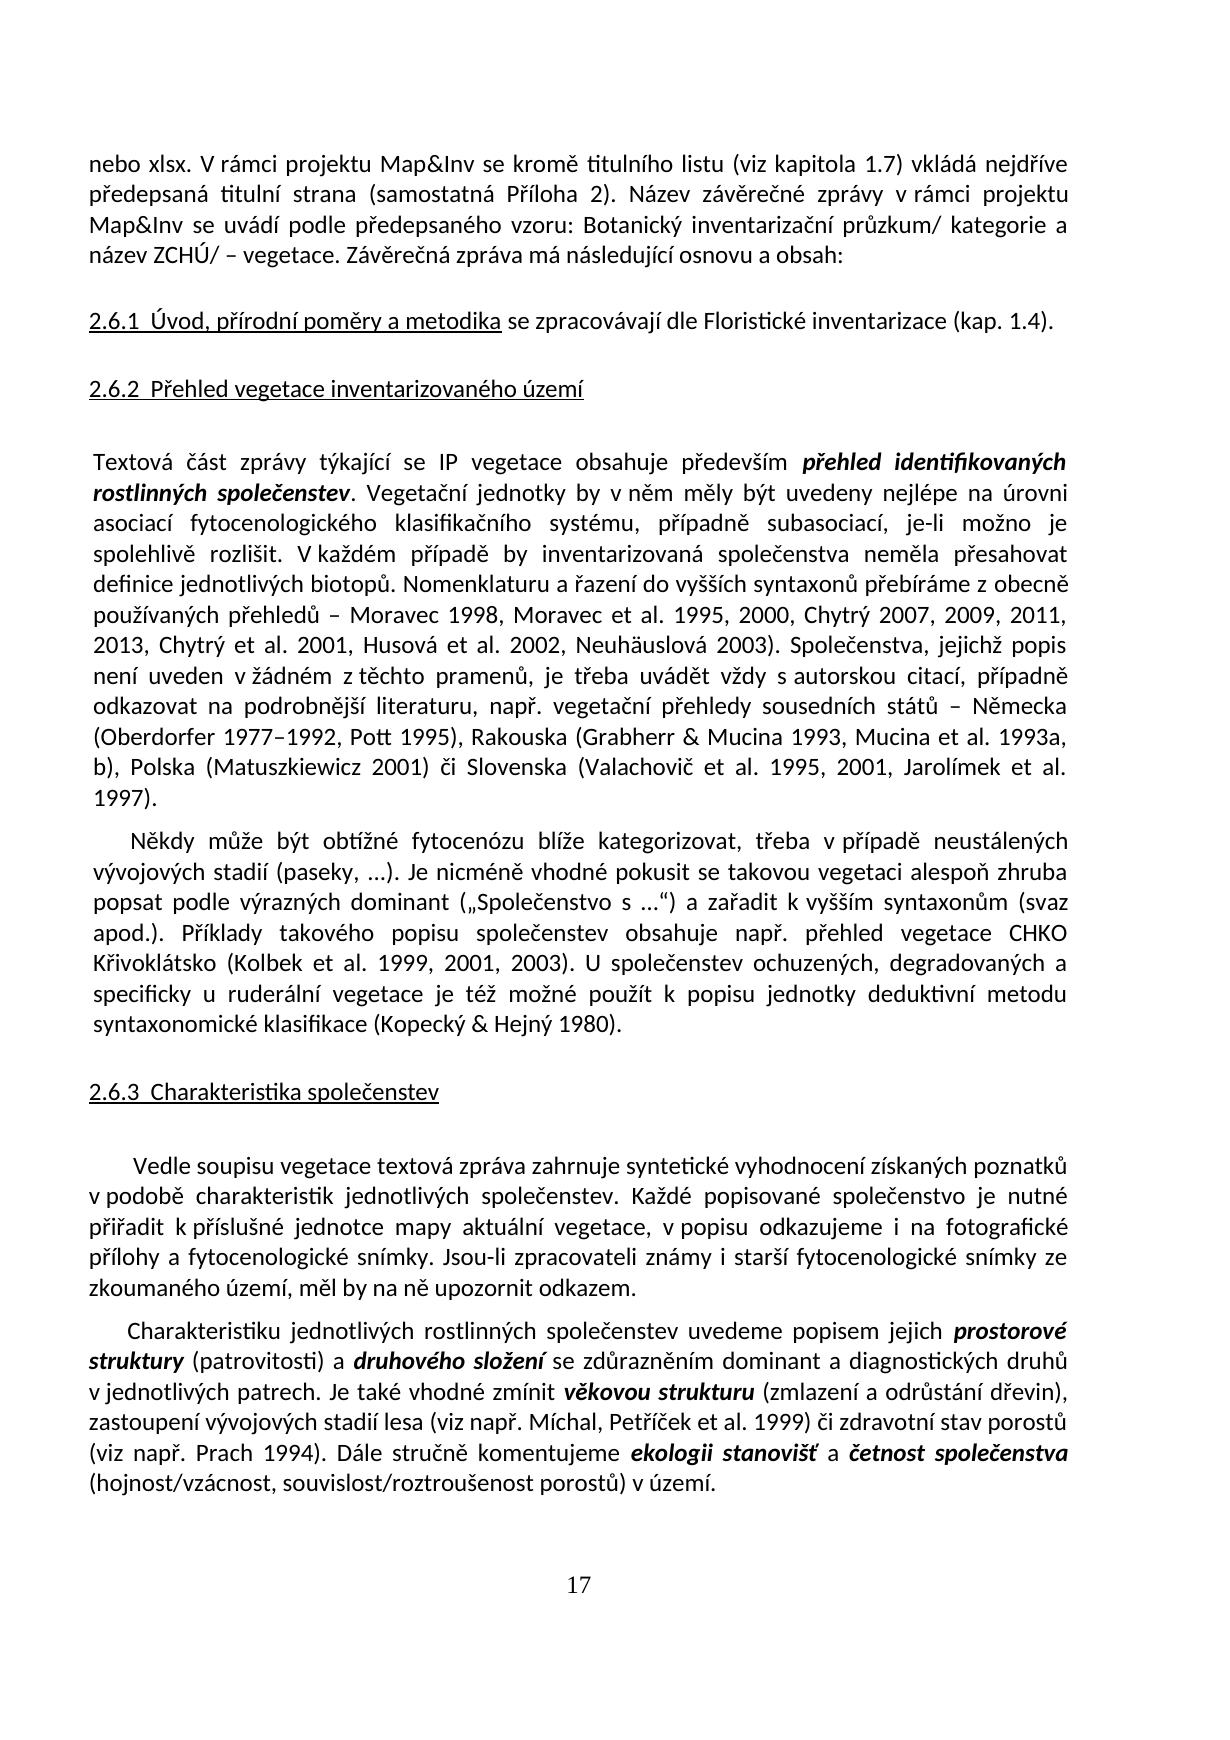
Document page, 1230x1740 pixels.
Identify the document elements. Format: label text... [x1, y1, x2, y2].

subtitle 2.6.3 Charakteristika společenstev [89, 1076, 1069, 1107]
text Vedle soupisu vegetace textová zpráva zahrnuje syntetické vyhodnocení získaných poznatků v podobě charakteristik jednotlivých společenstev. Každé popisované společenstvo je nutné přiřadit k příslušné jednotce mapy aktuální vegetace, v popisu odkazujeme i na fotografické přílohy a fytocenologické snímky. Jsou-li zpracovateli známy i starší fytocenologické snímky ze zkoumaného území, měl by na ně upozornit odkazem. [89, 1150, 1069, 1302]
text Textová část zprávy týkající se IP vegetace obsahuje především přehled identifikovaných rostlinných společenstev. Vegetační jednotky by v něm měly být uvedeny nejlépe na úrovni asociací fytocenologického klasifikačního systému, případně subasociací, je-li možno je spolehlivě rozlišit. V každém případě by inventarizovaná společenstva neměla přesahovat definice jednotlivých biotopů. Nomenklaturu a řazení do vyšších syntaxonů přebíráme z obecně používaných přehledů – Moravec 1998, Moravec et al. 1995, 2000, Chytrý 2007, 2009, 2011, 2013, Chytrý et al. 2001, Husová et al. 2002, Neuhäuslová 2003). Společenstva, jejichž popis není uveden v žádném z těchto pramenů, je třeba uvádět vždy s autorskou citací, případně odkazovat na podrobnější literaturu, např. vegetační přehledy sousedních států – Německa (Oberdorfer 1977–1992, Pott 1995), Rakouska (Grabherr & Mucina 1993, Mucina et al. 1993a, b), Polska (Matuszkiewicz 2001) či Slovenska (Valachovič et al. 1995, 2001, Jarolímek et al. 1997). [93, 446, 1069, 813]
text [89, 148, 1069, 270]
text 2.6.1 Úvod, přírodní poměry a metodika se zpracovávají dle Floristické inventarizace (kap. 1.4). [89, 305, 1069, 335]
text Charakteristiku jednotlivých rostlinných společenstev uvedeme popisem jejich prostorové struktury (patrovitosti) a druhového složení se zdůrazněním dominant a diagnostických druhů v jednotlivých patrech. Je také vhodné zmínit věkovou strukturu (zmlazení a odrůstání dřevin), zastoupení vývojových stadií lesa (viz např. Míchal, Petříček et al. 1999) či zdravotní stav porostů (viz např. Prach 1994). Dále stručně komentujeme ekologii stanovišť a četnost společenstva (hojnost/vzácnost, souvislost/roztroušenost porostů) v území. [89, 1315, 1069, 1498]
subtitle 2.6.2 Přehled vegetace inventarizovaného území [89, 373, 1069, 403]
text Někdy může být obtížné fytocenózu blíže kategorizovat, třeba v případě neustálených vývojových stadií (paseky, ...). Je nicméně vhodné pokusit se takovou vegetaci alespoň zhruba popsat podle výrazných dominant („Společenstvo s …“) a zařadit k vyšším syntaxonům (svaz apod.). Příklady takového popisu společenstev obsahuje např. přehled vegetace CHKO Křivoklátsko (Kolbek et al. 1999, 2001, 2003). U společenstev ochuzených, degradovaných a specificky u ruderální vegetace je též možné použít k popisu jednotky deduktivní metodu syntaxonomické klasifikace (Kopecký & Hejný 1980). [93, 825, 1069, 1039]
